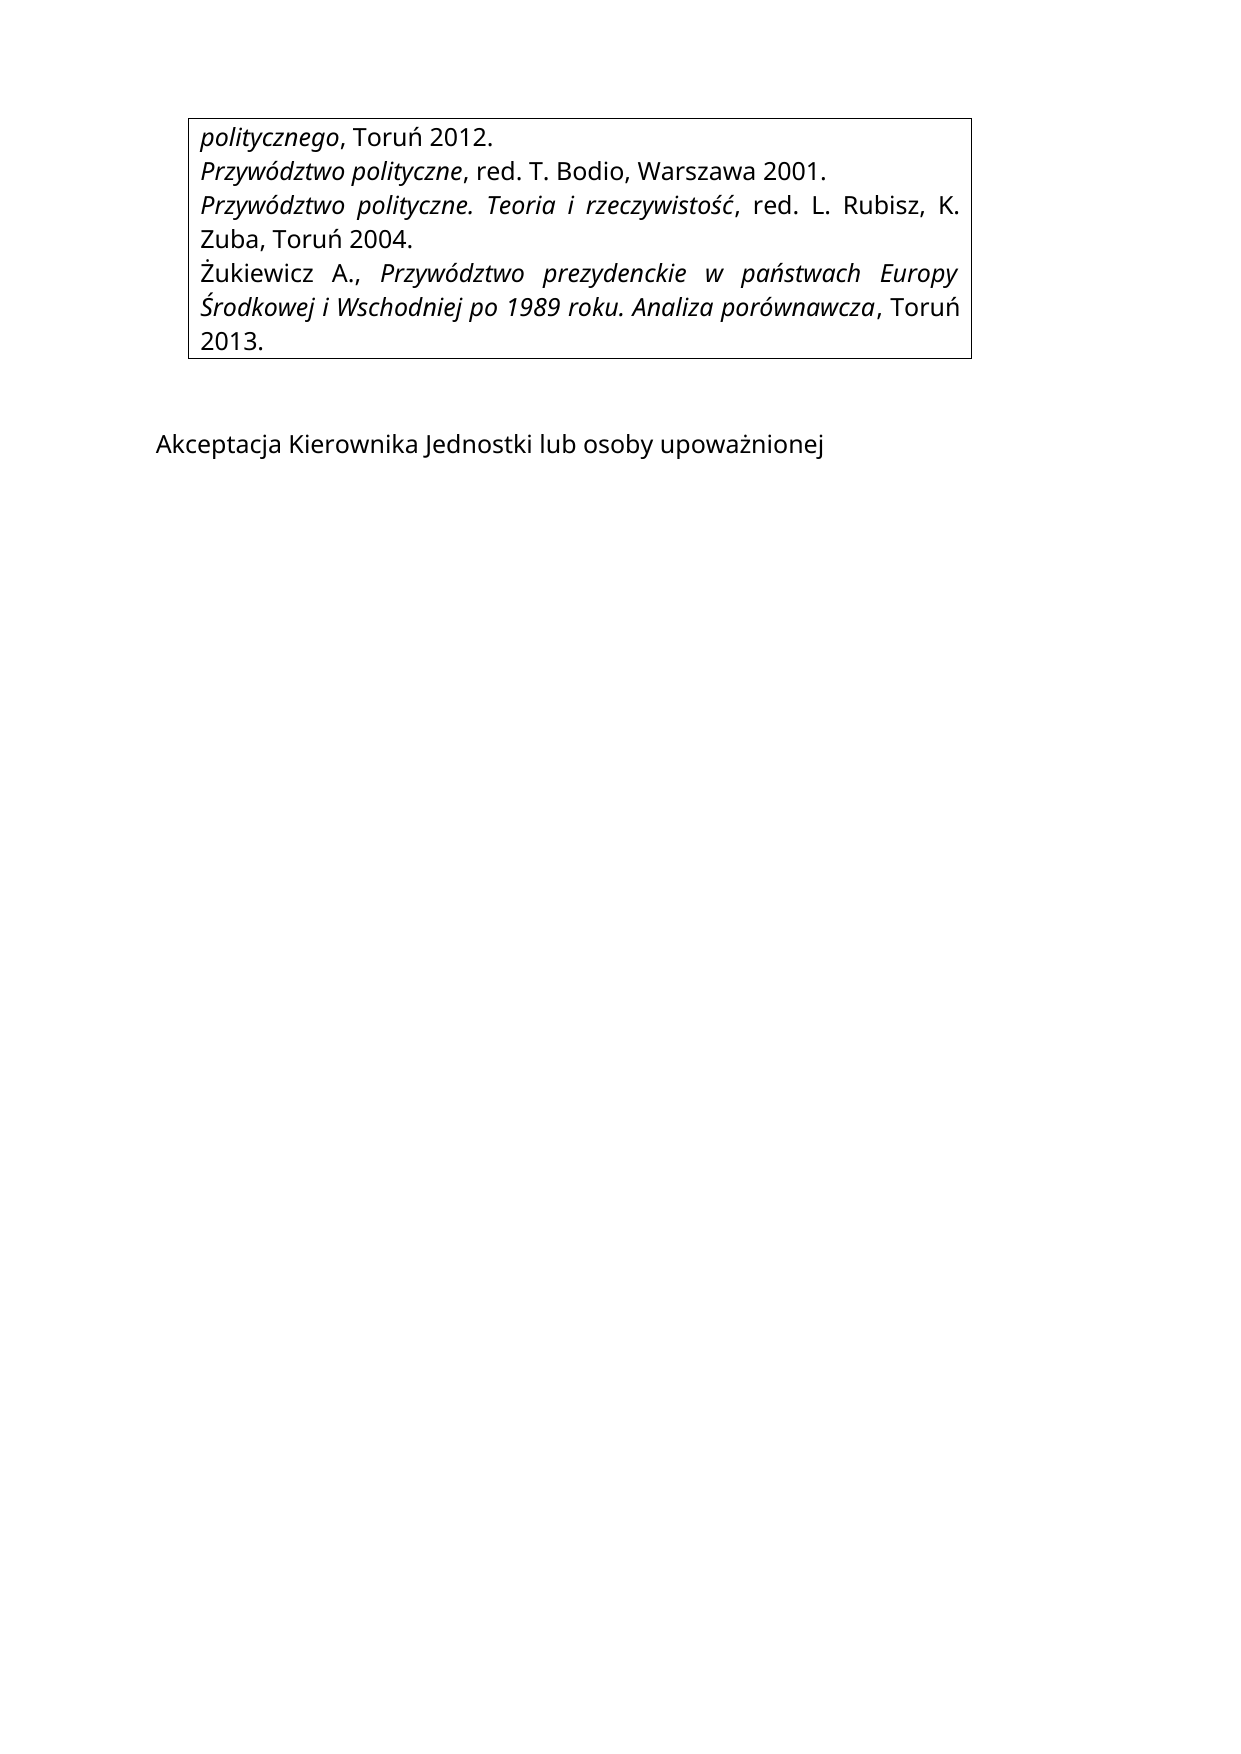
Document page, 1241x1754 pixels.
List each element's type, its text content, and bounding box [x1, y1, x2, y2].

text Akceptacja Kierownika Jednostki lub osoby upoważnionej [156, 427, 1122, 461]
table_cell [189, 119, 971, 358]
